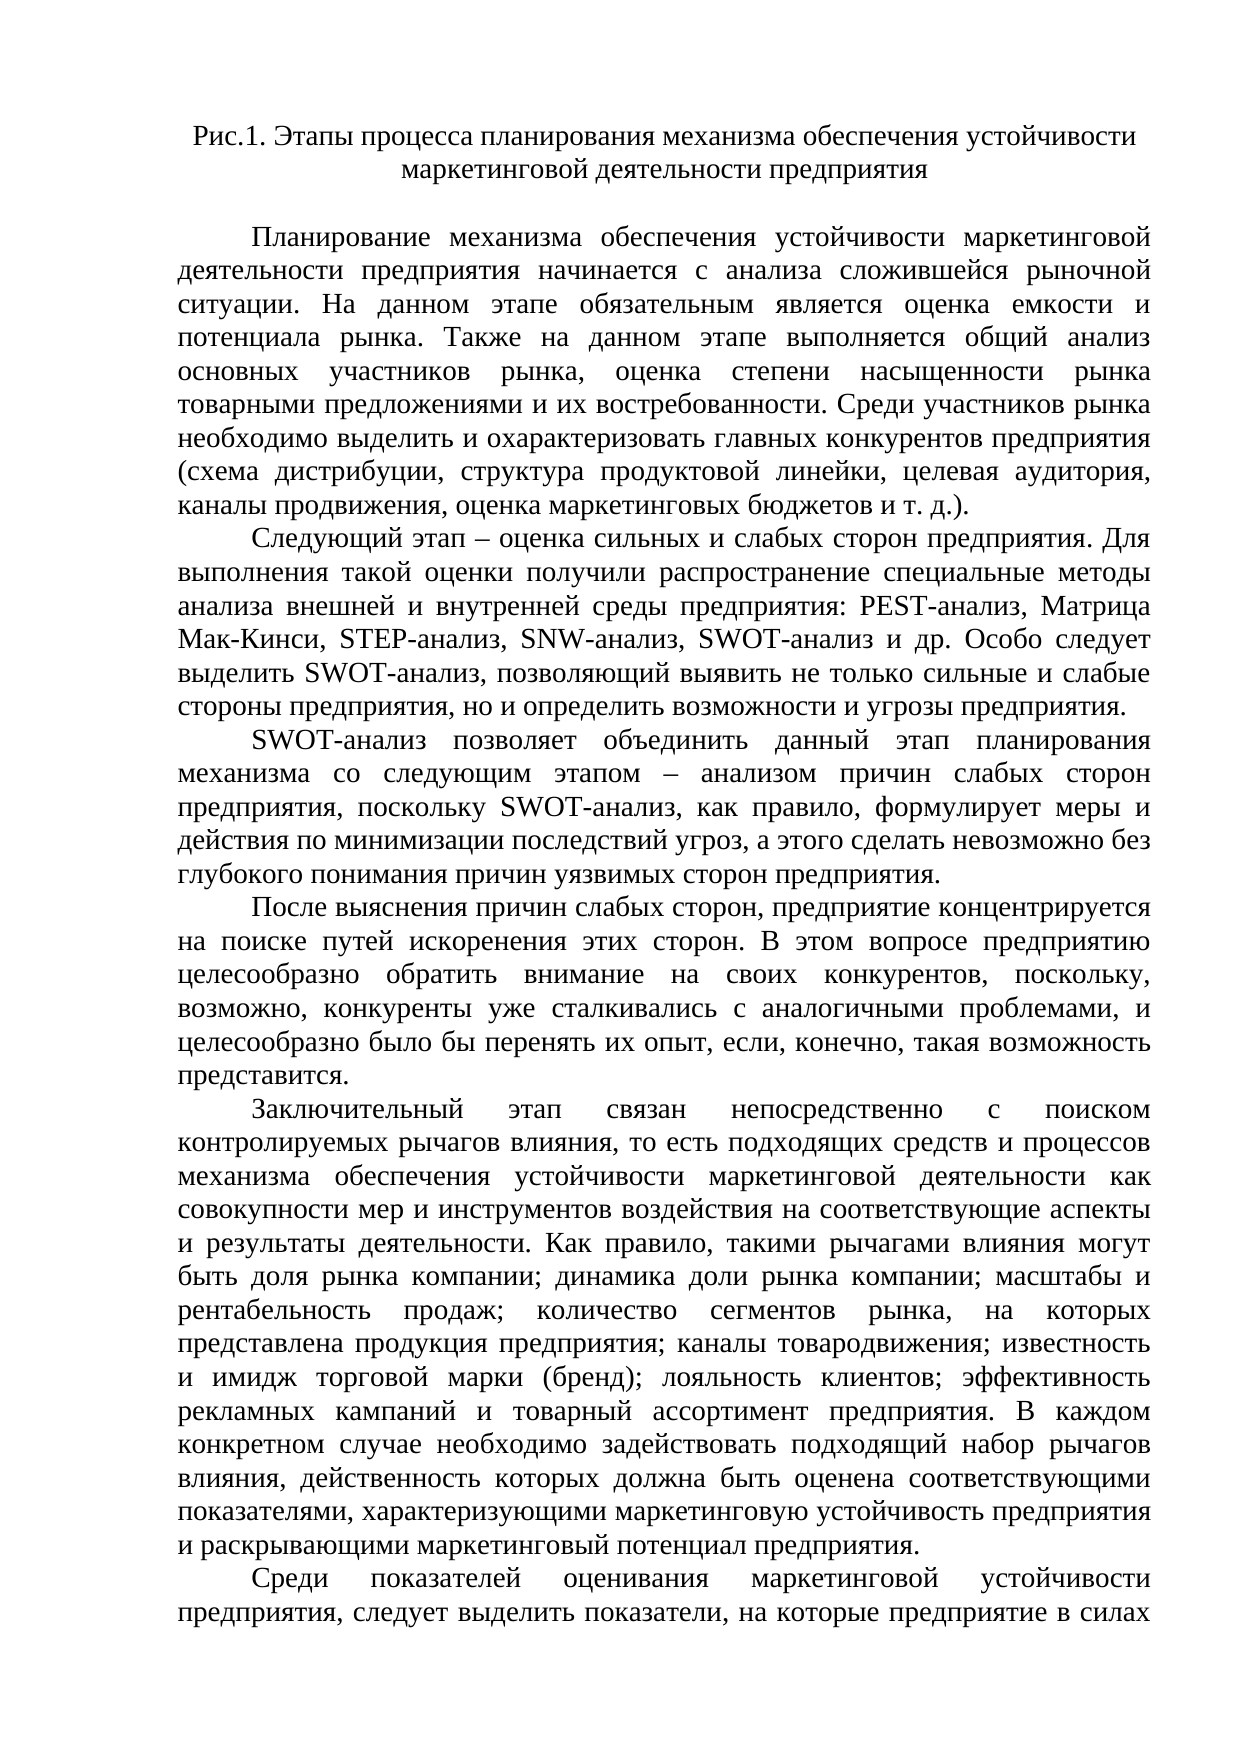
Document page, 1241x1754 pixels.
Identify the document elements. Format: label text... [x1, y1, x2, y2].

text После выяснения причин слабых сторон, предприятие концентрируется на поиске путей искоренения этих сторон. В этом вопросе предприятию целесообразно обратить внимание на своих конкурентов, поскольку, возможно, конкуренты уже сталкивались с аналогичными проблемами, и целесообразно было бы перенять их опыт, если, конечно, такая возможность представится. [177, 889, 1152, 1091]
text SWOT-анализ позволяет объединить данный этап планирования механизма со следующим этапом – анализом причин слабых сторон предприятия, поскольку SWOT-анализ, как правило, формулирует меры и действия по минимизации последствий угроз, а этого сделать невозможно без глубокого понимания причин уязвимых сторон предприятия. [177, 722, 1152, 889]
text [177, 1560, 1152, 1627]
text Следующий этап – оценка сильных и слабых сторон предприятия. Для выполнения такой оценки получили распространение специальные методы анализа внешней и внутренней среды предприятия: PEST-анализ, Матрица Мак-Кинси, STEP-анализ, SNW-анализ, SWOT-анализ и др. Особо следует выделить SWOT-анализ, позволяющий выявить не только сильные и слабые стороны предприятия, но и определить возможности и угрозы предприятия. [177, 521, 1152, 722]
text Планирование механизма обеспечения устойчивости маркетинговой деятельности предприятия начинается с анализа сложившейся рыночной ситуации. На данном этапе обязательным является оценка емкости и потенциала рынка. Также на данном этапе выполняется общий анализ основных участников рынка, оценка степени насыщенности рынка товарными предложениями и их востребованности. Среди участников рынка необходимо выделить и охарактеризовать главных конкурентов предприятия (схема дистрибуции, структура продуктовой линейки, целевая аудитория, каналы продвижения, оценка маркетинговых бюджетов и т. д.). [177, 219, 1152, 521]
text Заключительный этап связан непосредственно с поиском контролируемых рычагов влияния, то есть подходящих средств и процессов механизма обеспечения устойчивости маркетинговой деятельности как совокупности мер и инструментов воздействия на соответствующие аспекты и результаты деятельности. Как правило, такими рычагами влияния могут быть доля рынка компании; динамика доли рынка компании; масштабы и рентабельность продаж; количество сегментов рынка, на которых представлена продукция предприятия; каналы товародвижения; известность и имидж торговой марки (бренд); лояльность клиентов; эффективность рекламных кампаний и товарный ассортимент предприятия. В каждом конкретном случае необходимо задействовать подходящий набор рычагов влияния, действенность которых должна быть оценена соответствующими показателями, характеризующими маркетинговую устойчивость предприятия и раскрывающими маркетинговый потенциал предприятия. [177, 1091, 1152, 1560]
text Рис.1. Этапы процесса планирования механизма обеспечения устойчивости маркетинговой деятельности предприятия [177, 118, 1152, 185]
